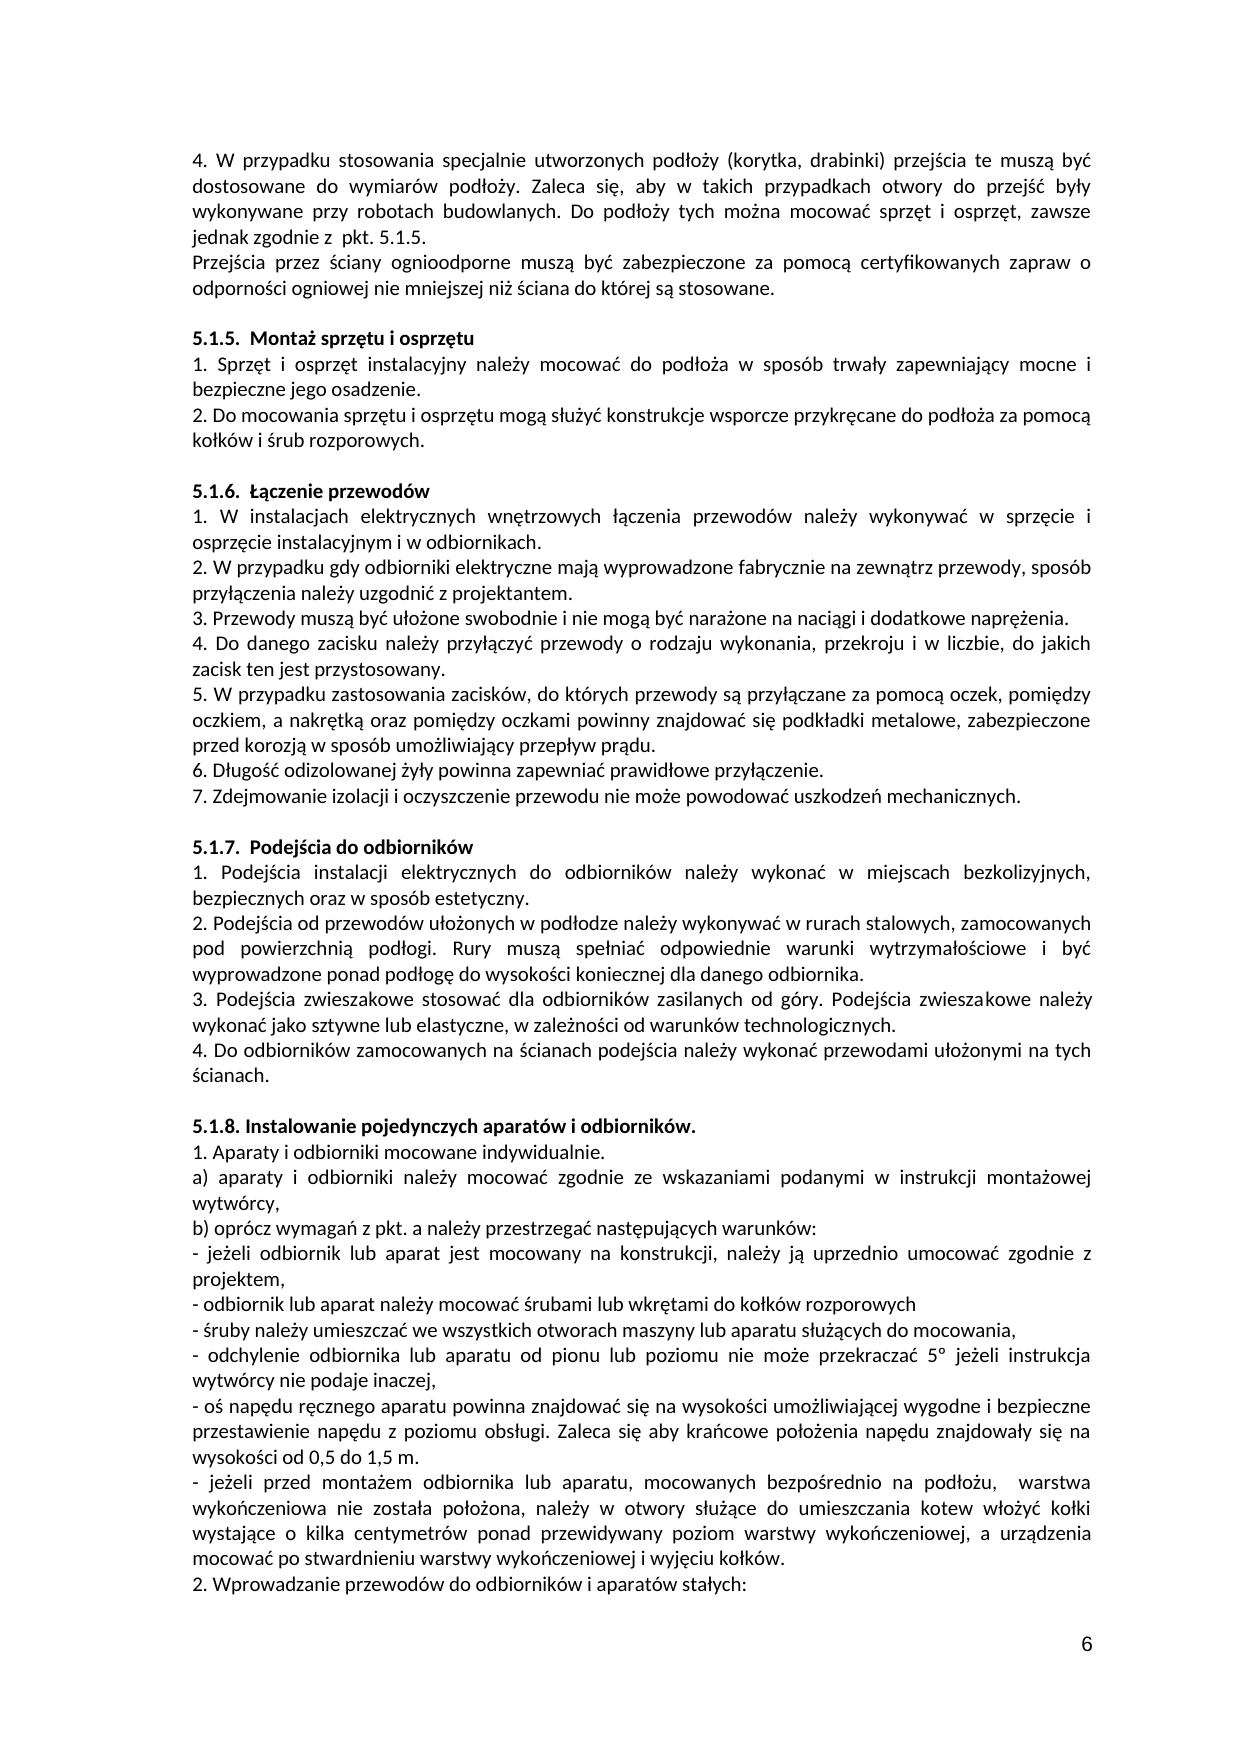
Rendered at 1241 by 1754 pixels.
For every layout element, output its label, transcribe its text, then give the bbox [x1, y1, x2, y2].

text 5.1.8. Instalowanie pojedynczych aparatów i odbiorników. [192, 1113, 1093, 1139]
text 3. Przewody muszą być ułożone swobodnie i nie mogą być narażone na naciągi i dodatkowe naprężenia. [192, 605, 1093, 631]
text 4. Do danego zacisku należy przyłączyć przewody o rodzaju wykonania, przekroju i w liczbie, do jakich zacisk ten jest przystosowany. [192, 631, 1093, 681]
text 2. Wprowadzanie przewodów do odbiorników i aparatów stałych: [192, 1571, 1093, 1596]
text 1. Sprzęt i osprzęt instalacyjny należy mocować do podłoża w sposób trwały zapewniający mocne i bezpieczne jego osadzenie. [192, 351, 1093, 402]
text 5.1.6. Łączenie przewodów [192, 478, 1093, 503]
text - odchylenie odbiornika lub aparatu od pionu lub poziomu nie może przekraczać 5º jeżeli instrukcja wytwórcy nie podaje inaczej, [192, 1342, 1093, 1393]
text 2. Do mocowania sprzętu i osprzętu mogą służyć konstrukcje wsporcze przykręcane do podłoża za pomocą kołków i śrub rozporowych. [192, 402, 1093, 453]
text 3. Podejścia zwieszakowe stosować dla odbiorników zasilanych od góry. Podejścia zwieszakowe należy wykonać jako sztywne lub elastyczne, w zależności od warunków technologicznych. [192, 986, 1093, 1037]
text 5.1.5. Montaż sprzętu i osprzętu [192, 326, 1093, 351]
text 2. Podejścia od przewodów ułożonych w podłodze należy wykonywać w rurach stalowych, zamocowanych pod powierzchnią podłogi. Rury muszą spełniać odpowiednie warunki wytrzymałościowe i być wyprowadzone ponad podłogę do wysokości koniecznej dla danego odbiornika. [192, 910, 1093, 986]
text - śruby należy umieszczać we wszystkich otworach maszyny lub aparatu służących do mocowania, [192, 1317, 1093, 1342]
text 7. Zdejmowanie izolacji i oczyszczenie przewodu nie może powodować uszkodzeń mechanicznych. [192, 783, 1093, 808]
text 4. Do odbiorników zamocowanych na ścianach podejścia należy wykonać przewodami ułożonymi na tych ścianach. [192, 1037, 1093, 1088]
text 5.1.7. Podejścia do odbiorników [192, 834, 1093, 859]
text 1. Podejścia instalacji elektrycznych do odbiorników należy wykonać w miejscach bezkolizyjnych, bezpiecznych oraz w sposób estetyczny. [192, 859, 1093, 910]
text Przejścia przez ściany ognioodporne muszą być zabezpieczone za pomocą certyfikowanych zapraw o odporności ogniowej nie mniejszej niż ściana do której są stosowane. [192, 249, 1093, 300]
text 4. W przypadku stosowania specjalnie utworzonych podłoży (korytka, drabinki) przejścia te muszą być dostosowane do wymiarów podłoży. Zaleca się, aby w takich przypadkach otwory do przejść były wykonywane przy robotach budowlanych. Do podłoży tych można mocować sprzęt i osprzęt, zawsze jednak zgodnie z pkt. 5.1.5. [192, 148, 1093, 249]
text - jeżeli przed montażem odbiornika lub aparatu, mocowanych bezpośrednio na podłożu, warstwa wykończeniowa nie została położona, należy w otwory służące do umieszczania kotew włożyć kołki wystające o kilka centymetrów ponad przewidywany poziom warstwy wykończeniowej, a urządzenia mocować po stwardnieniu warstwy wykończeniowej i wyjęciu kołków. [192, 1469, 1093, 1571]
text a) aparaty i odbiorniki należy mocować zgodnie ze wskazaniami podanymi w instrukcji montażowej wytwórcy, [192, 1164, 1093, 1215]
text - odbiornik lub aparat należy mocować śrubami lub wkrętami do kołków rozporowych [192, 1291, 1093, 1317]
text - jeżeli odbiornik lub aparat jest mocowany na konstrukcji, należy ją uprzednio umocować zgodnie z projektem, [192, 1241, 1093, 1291]
text b) oprócz wymagań z pkt. a należy przestrzegać następujących warunków: [192, 1215, 1093, 1241]
text 2. W przypadku gdy odbiorniki elektryczne mają wyprowadzone fabrycznie na zewnątrz przewody, sposób przyłączenia należy uzgodnić z projektantem. [192, 554, 1093, 605]
text 1. Aparaty i odbiorniki mocowane indywidualnie. [192, 1139, 1093, 1164]
text 6. Długość odizolowanej żyły powinna zapewniać prawidłowe przyłączenie. [192, 758, 1093, 783]
text - oś napędu ręcznego aparatu powinna znajdować się na wysokości umożliwiającej wygodne i bezpieczne przestawienie napędu z poziomu obsługi. Zaleca się aby krańcowe położenia napędu znajdowały się na wysokości od 0,5 do . [192, 1393, 1093, 1469]
text 5. W przypadku zastosowania zacisków, do których przewody są przyłączane za pomocą oczek, pomiędzy oczkiem, a nakrętką oraz pomiędzy oczkami powinny znajdować się podkładki metalowe, zabezpieczone przed korozją w sposób umożliwiający przepływ prądu. [192, 681, 1093, 758]
text 1. W instalacjach elektrycznych wnętrzowych łączenia przewodów należy wykonywać w sprzęcie i osprzęcie instalacyjnym i w odbiornikach. [192, 503, 1093, 554]
